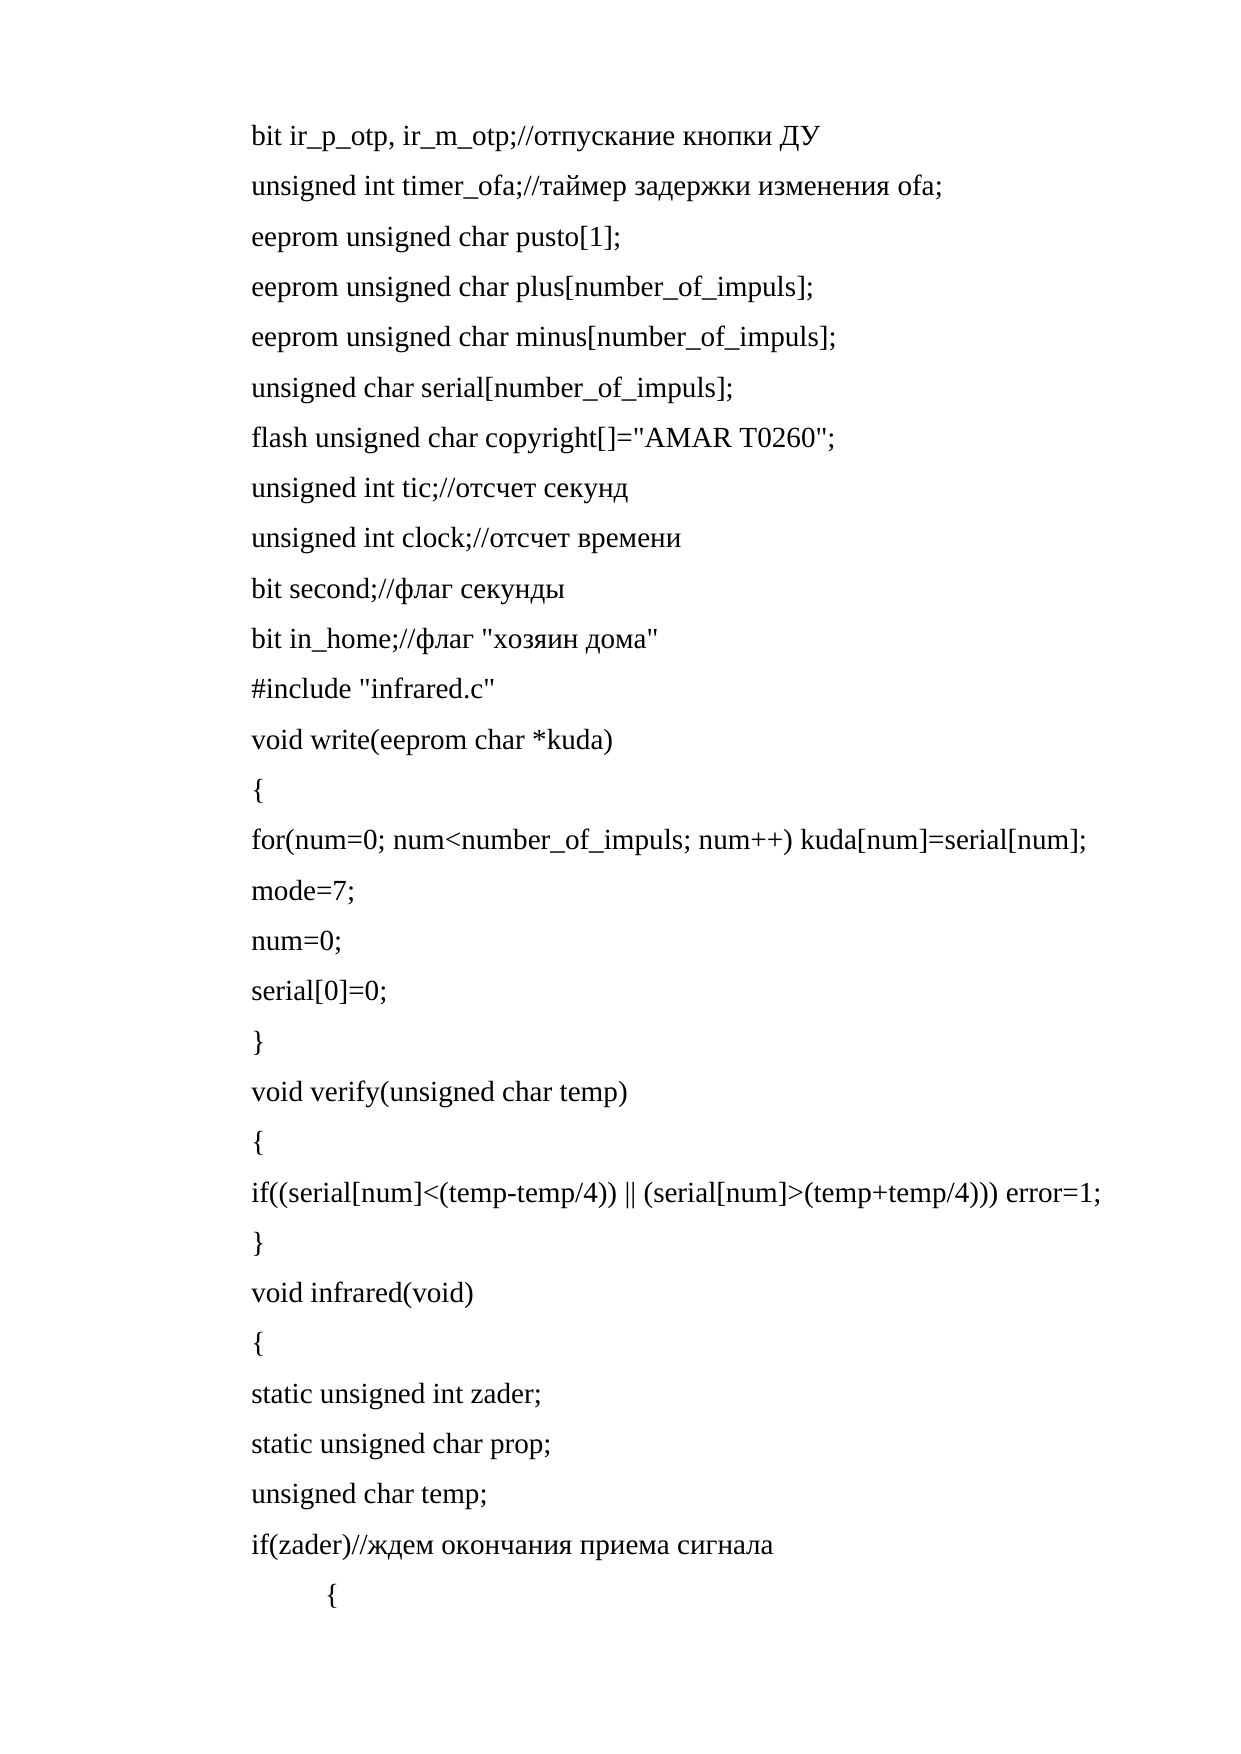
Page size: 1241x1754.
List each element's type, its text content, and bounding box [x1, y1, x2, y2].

text { [177, 1326, 1152, 1359]
text unsigned int timer_ofa;//таймер задержки изменения ofa; [177, 168, 1152, 202]
text num=0; [177, 923, 1152, 957]
text unsigned char serial[number_of_impuls]; [177, 370, 1152, 403]
text void verify(unsigned char temp) [177, 1074, 1152, 1108]
text bit second;//флаг секунды [177, 571, 1152, 604]
text serial[0]=0; [177, 973, 1152, 1007]
text static unsigned char prop; [177, 1426, 1152, 1460]
text eeprom unsigned char plus[number_of_impuls]; [177, 269, 1152, 303]
text unsigned char temp; [177, 1477, 1152, 1510]
text { [177, 1577, 1152, 1611]
text eeprom unsigned char minus[number_of_impuls]; [177, 319, 1152, 353]
text if(zader)//ждем окончания приема сигнала [177, 1527, 1152, 1560]
text { [177, 772, 1152, 806]
text if((serial[num]<(temp-temp/4)) || (serial[num]>(temp+temp/4))) error=1; [177, 1175, 1152, 1208]
text mode=7; [177, 873, 1152, 906]
text } [177, 1225, 1152, 1258]
text bit in_home;//флаг "хозяин дома" [177, 621, 1152, 655]
text void write(eeprom char *kuda) [177, 722, 1152, 755]
text bit ir_p_otp, ir_m_otp;//отпускание кнопки ДУ [177, 118, 1152, 152]
text void infrared(void) [177, 1275, 1152, 1309]
text flash unsigned char copyright[]="AMAR T0260"; [177, 420, 1152, 453]
text static unsigned int zader; [177, 1376, 1152, 1409]
text unsigned int clock;//отсчет времени [177, 521, 1152, 554]
text #include "infrared.c" [177, 672, 1152, 705]
text } [177, 1024, 1152, 1057]
text for(num=0; num<number_of_impuls; num++) kuda[num]=serial[num]; [177, 822, 1152, 856]
text { [177, 1124, 1152, 1158]
text unsigned int tic;//отсчет секунд [177, 470, 1152, 504]
text eeprom unsigned char pusto[1]; [177, 219, 1152, 252]
